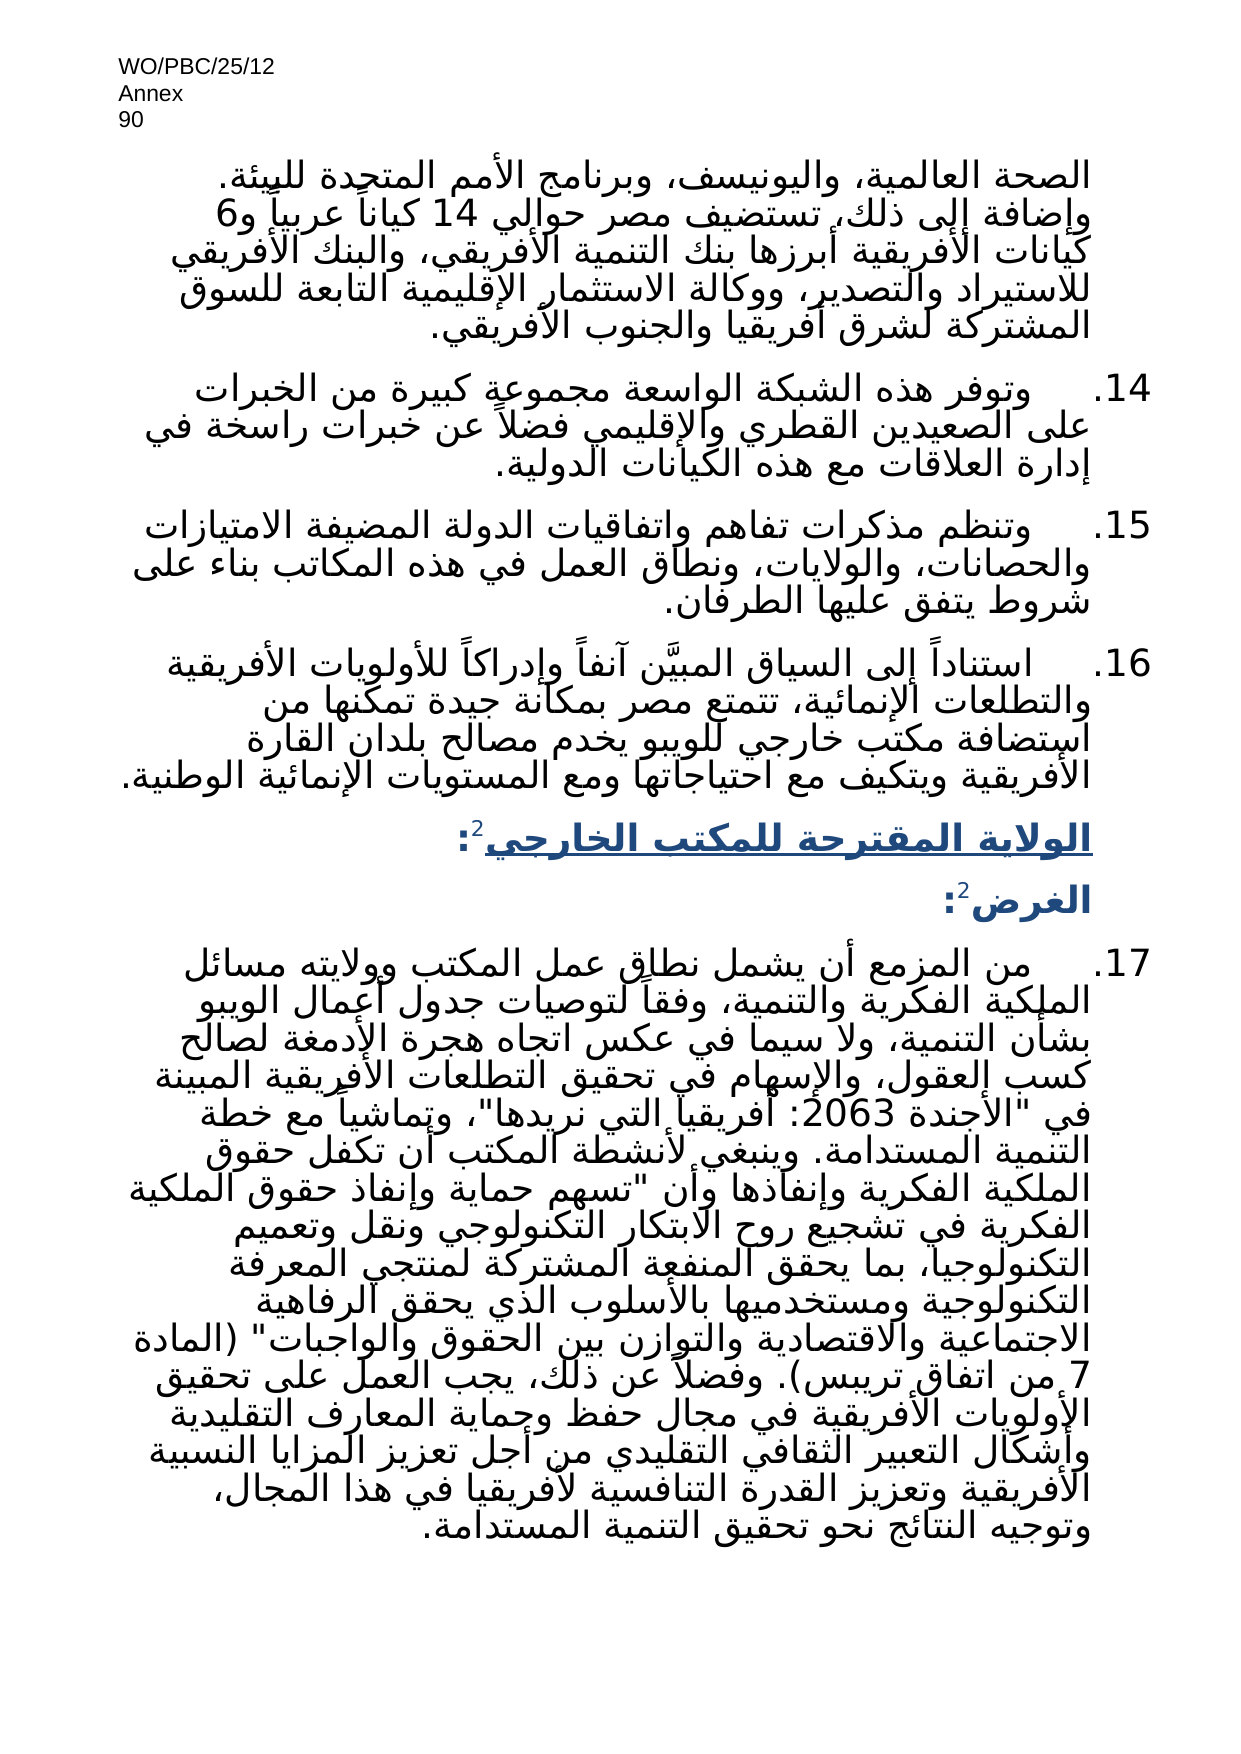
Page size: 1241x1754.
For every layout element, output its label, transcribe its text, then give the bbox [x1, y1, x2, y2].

text من المزمع أن يشمل نطاق عمل المكتب وولايته مسائل الملكية الفكرية والتنمية، وفقاً لتوصيات جدول أعمال الويبو بشأن التنمية، ولا سيما في عكس اتجاه هجرة الأدمغة لصالح كسب العقول، والإسهام في تحقيق التطلعات الأفريقية المبينة في "الأجندة 2063: أفريقيا التي نريدها"، وتماشياً مع خطة التنمية المستدامة. وينبغي لأنشطة المكتب أن تكفل حقوق الملكية الفكرية وإنفاذها وأن "تسهم حماية وإنفاذ حقوق الملكية الفكرية في تشجيع روح الابتكار التكنولوجي ونقل وتعميم التكنولوجيا، بما يحقق المنفعة المشتركة لمنتجي المعرفة التكنولوجية ومستخدميها بالأسلوب الذي يحقق الرفاهية الاجتماعية والاقتصادية والتوازن بين الحقوق والواجبات" (المادة 7 من اتفاق تريبس). وفضلاً عن ذلك، يجب العمل على تحقيق الأولويات الأفريقية في مجال حفظ وحماية المعارف التقليدية وأشكال التعبير الثقافي التقليدي من أجل تعزيز المزايا النسبية الأفريقية وتعزيز القدرة التنافسية لأفريقيا في هذا المجال، وتوجيه النتائج نحو تحقيق التنمية المستدامة. [118, 946, 1092, 1546]
text الولاية المقترحة للمكتب الخارجي2: [118, 821, 1092, 858]
text وتنظم مذكرات تفاهم واتفاقيات الدولة المضيفة الامتيازات والحصانات، والولايات، ونطاق العمل في هذه المكاتب بناء على شروط يتفق عليها الطرفان. [118, 508, 1092, 621]
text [118, 158, 1092, 346]
text استناداً إلى السياق المبيَّن آنفاً وإدراكاً للأولويات الأفريقية والتطلعات الإنمائية، تتمتع مصر بمكانة جيدة تمكنها من استضافة مكتب خارجي للويبو يخدم مصالح بلدان القارة الأفريقية ويتكيف مع احتياجاتها ومع المستويات الإنمائية الوطنية. [118, 646, 1092, 796]
text وتوفر هذه الشبكة الواسعة مجموعة كبيرة من الخبرات على الصعيدين القطري والإقليمي فضلاً عن خبرات راسخة في إدارة العلاقات مع هذه الكيانات الدولية. [118, 371, 1092, 483]
text الغرض2: [118, 883, 1092, 921]
